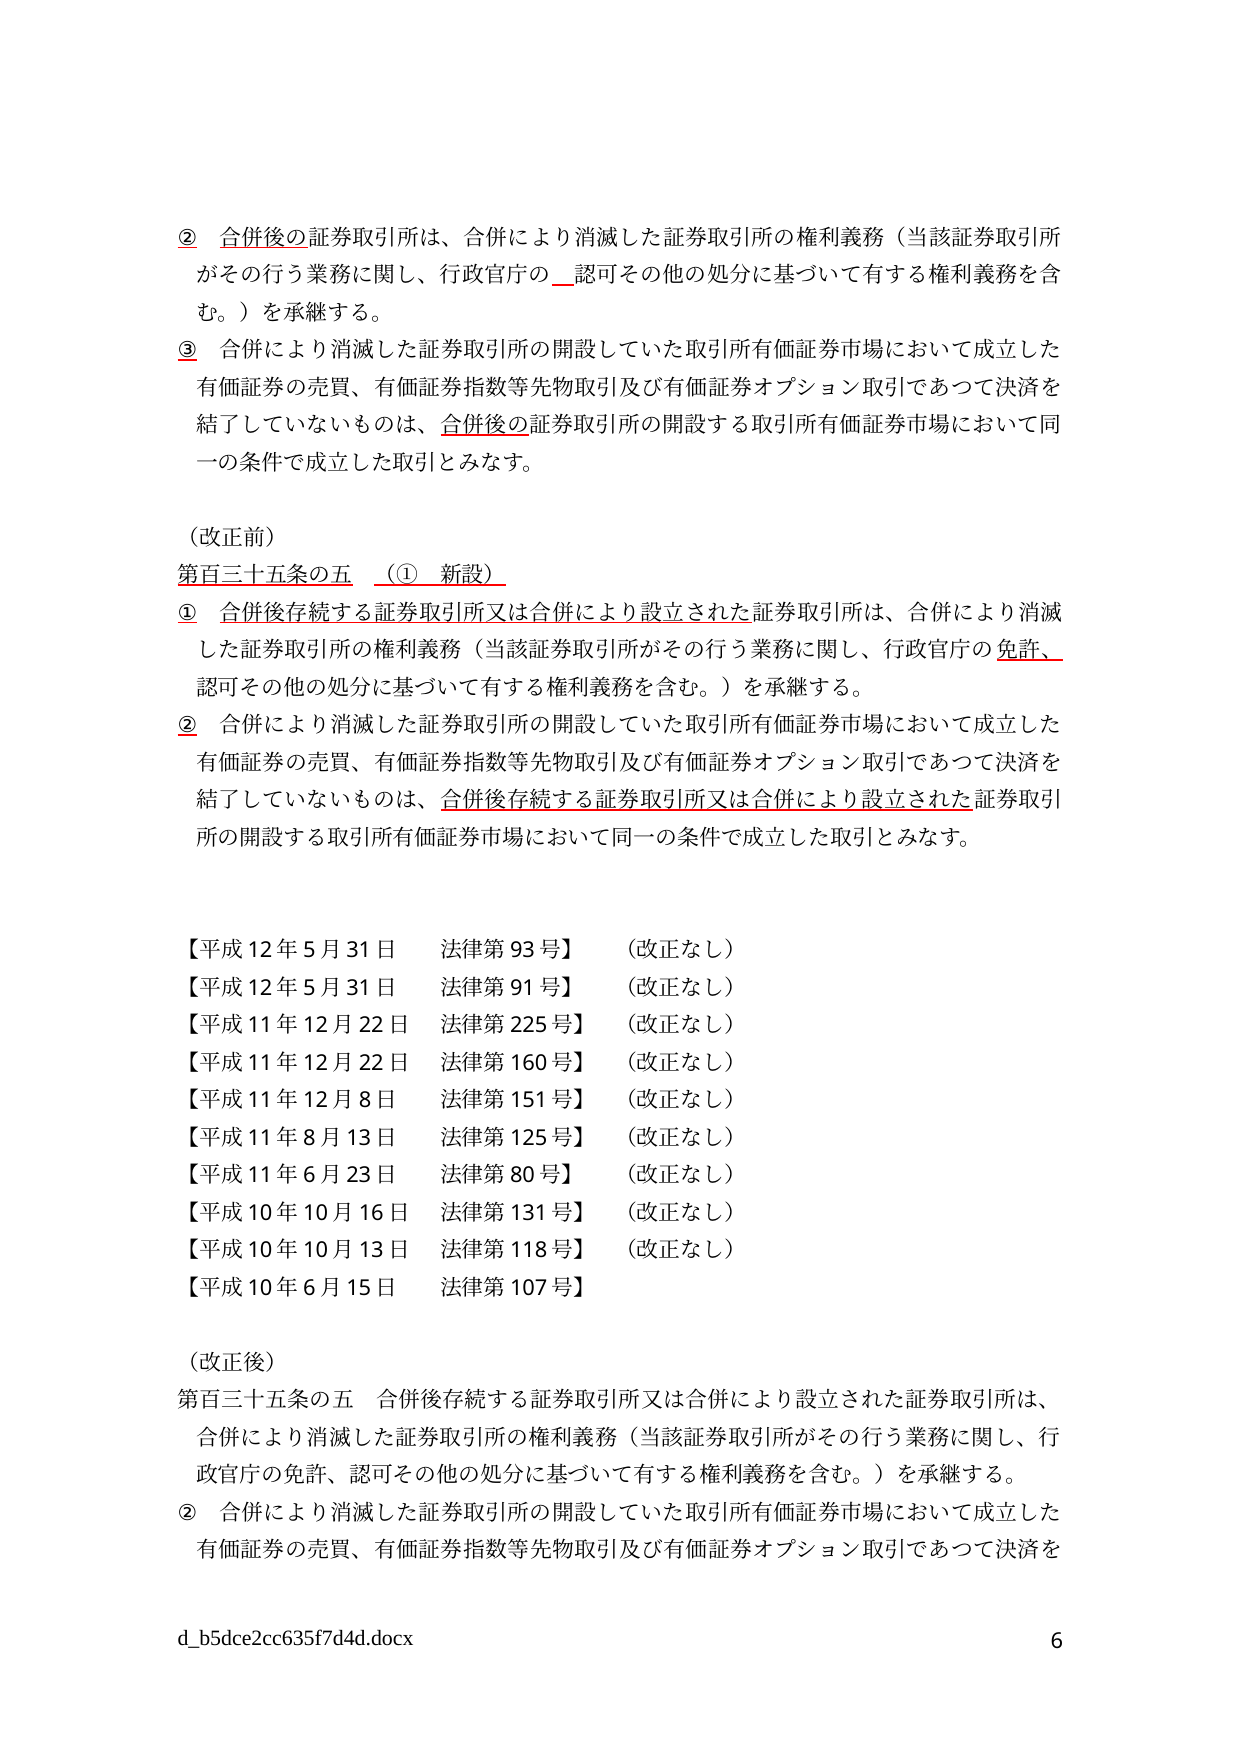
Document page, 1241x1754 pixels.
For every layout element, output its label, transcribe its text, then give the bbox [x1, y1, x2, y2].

text 【平成11年12月8日 法律第151号】 （改正なし） [177, 1079, 1063, 1117]
text 【平成10年6月15日 法律第107号】 [177, 1267, 1063, 1304]
text 【平成11年6月23日 法律第80号】 （改正なし） [177, 1154, 1063, 1192]
text （改正後） [177, 1342, 1063, 1379]
text ② 合併後の証券取引所は、合併により消滅した証券取引所の権利義務（当該証券取引所がその行う業務に関し、行政官庁の 認可その他の処分に基づいて有する権利義務を含む。）を承継する。 [177, 217, 1063, 329]
text 【平成12年5月31日 法律第93号】 （改正なし） [177, 929, 1063, 967]
text 第百三十五条の五 （① 新設） [177, 554, 1063, 592]
text 【平成11年12月22日 法律第225号】 （改正なし） [177, 1004, 1063, 1042]
text 【平成11年12月22日 法律第160号】 （改正なし） [177, 1042, 1063, 1079]
text 【平成12年5月31日 法律第91号】 （改正なし） [177, 967, 1063, 1004]
text ① 合併後存続する証券取引所又は合併により設立された証券取引所は、合併により消滅した証券取引所の権利義務（当該証券取引所がその行う業務に関し、行政官庁の免許、認可その他の処分に基づいて有する権利義務を含む。）を承継する。 [177, 592, 1063, 704]
text （改正前） [177, 517, 1063, 554]
text 【平成10年10月16日 法律第131号】 （改正なし） [177, 1192, 1063, 1229]
text 第百三十五条の五 合併後存続する証券取引所又は合併により設立された証券取引所は、合併により消滅した証券取引所の権利義務（当該証券取引所がその行う業務に関し、行政官庁の免許、認可その他の処分に基づいて有する権利義務を含む。）を承継する。 [177, 1379, 1063, 1492]
text ③ 合併により消滅した証券取引所の開設していた取引所有価証券市場において成立した有価証券の売買、有価証券指数等先物取引及び有価証券オプション取引であつて決済を結了していないものは、合併後の証券取引所の開設する取引所有価証券市場において同一の条件で成立した取引とみなす。 [177, 329, 1063, 479]
text 【平成11年8月13日 法律第125号】 （改正なし） [177, 1117, 1063, 1154]
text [177, 1492, 1063, 1567]
text 【平成10年10月13日 法律第118号】 （改正なし） [177, 1229, 1063, 1267]
